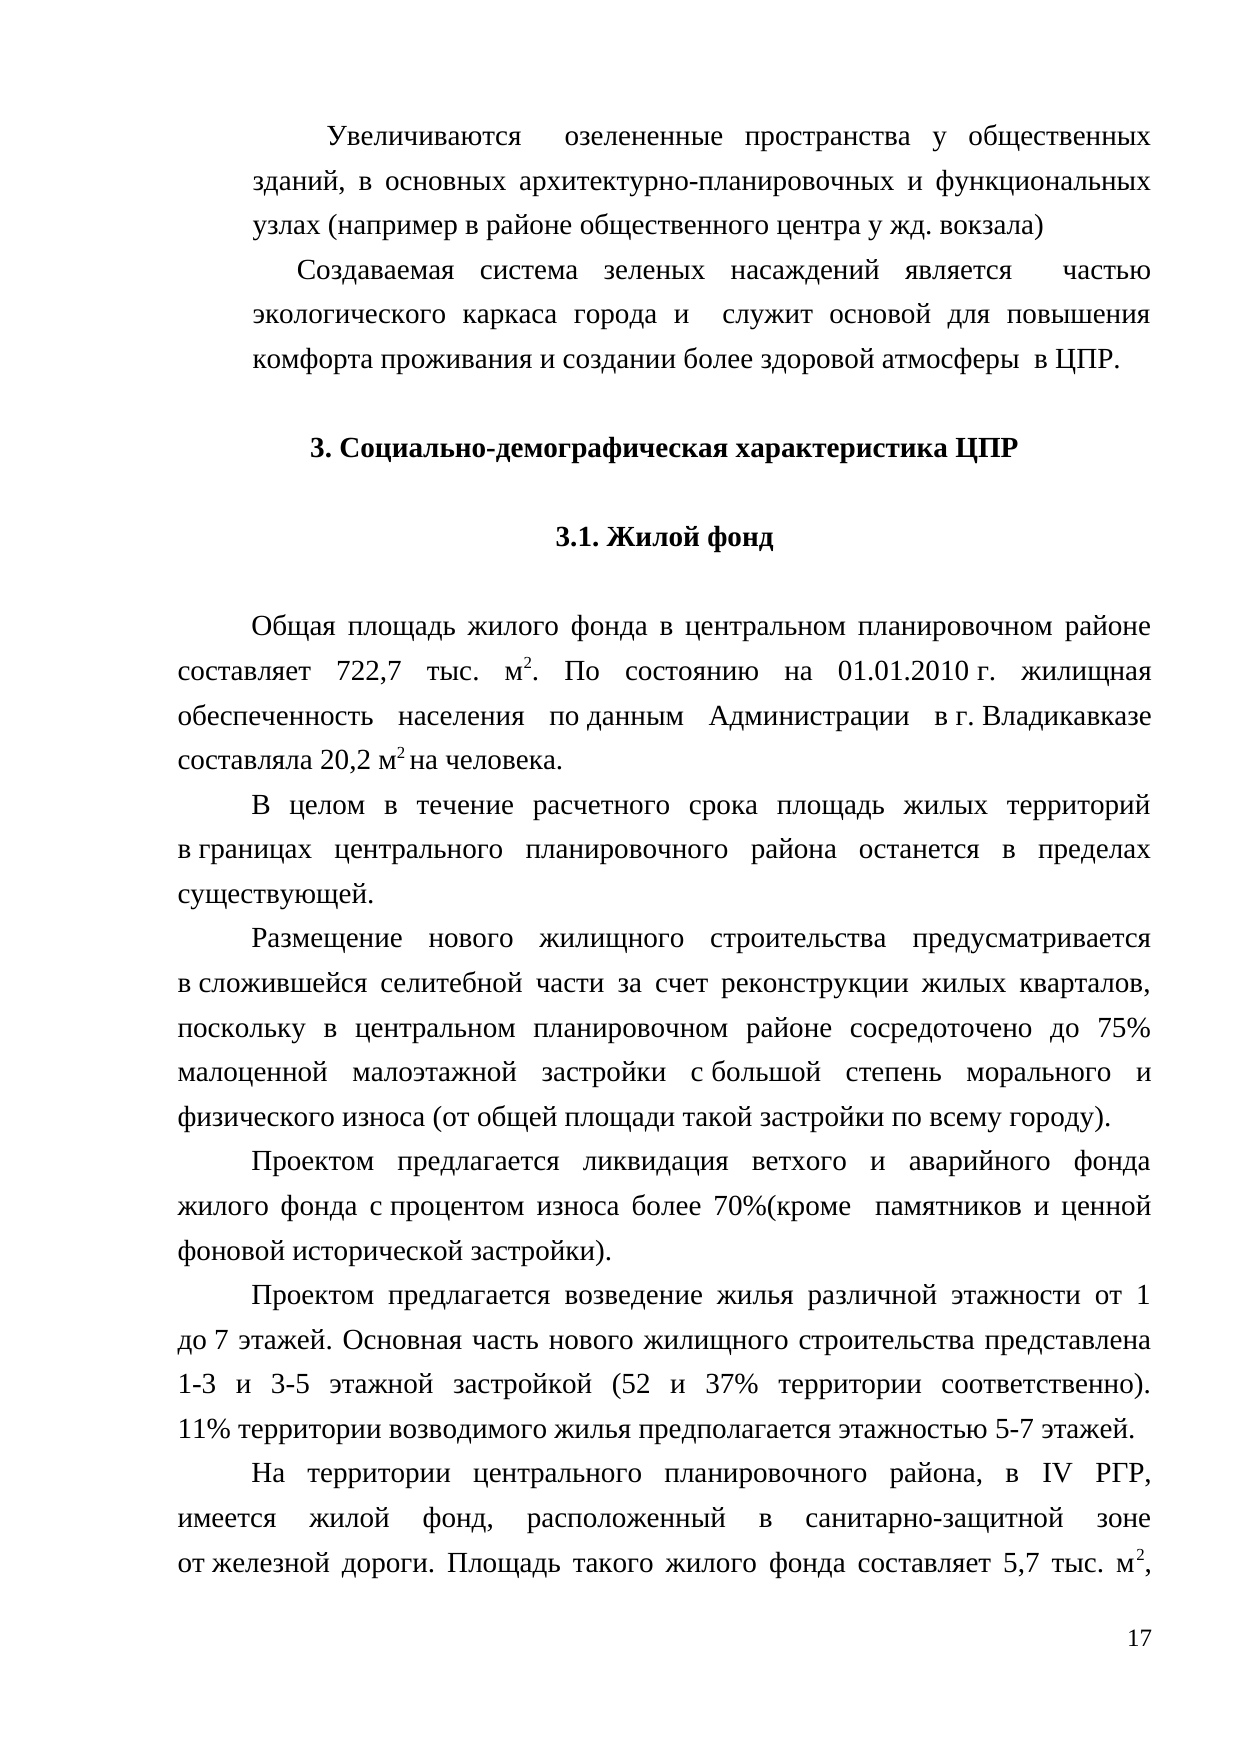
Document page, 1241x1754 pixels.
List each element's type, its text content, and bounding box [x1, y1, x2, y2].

text Проектом предлагается возведение жилья различной этажности от 1 до 7 этажей. Основная часть нового жилищного строительства представлена 1-3 и 3-5 этажной застройкой (52 и 37% территории соответственно). 11% территории возводимого жилья предполагается этажностью 5-7 этажей. [177, 1277, 1152, 1444]
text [177, 1456, 1152, 1578]
text Создаваемая система зеленых насаждений является частью экологического каркаса города и служит основой для повышения комфорта проживания и создании более здоровой атмосферы в ЦПР. [252, 252, 1152, 374]
text 3.1. Жилой фонд [177, 519, 1152, 553]
text Увеличиваются озелененные пространства у общественных зданий, в основных архитектурно-планировочных и функциональных узлах (например в районе общественного центра у жд. вокзала) [252, 118, 1152, 241]
text Проектом предлагается ликвидация ветхого и аварийного фонда жилого фонда с процентом износа более 70%(кроме памятников и ценной фоновой исторической застройки). [177, 1143, 1152, 1266]
text Размещение нового жилищного строительства предусматривается в сложившейся селитебной части за счет реконструкции жилых кварталов, поскольку в центральном планировочном районе сосредоточено до 75% малоценной малоэтажной застройки с большой степень морального и физического износа (от общей площади такой застройки по всему городу). [177, 921, 1152, 1132]
text Общая площадь жилого фонда в центральном планировочном районе составляет 722,7 тыс. м2. По состоянию на 01.01.2010 г. жилищная обеспеченность населения по данным Администрации в г. Владикавказе составляла на человека. [177, 608, 1152, 776]
text В целом в течение расчетного срока площадь жилых территорий в границах центрального планировочного района останется в пределах существующей. [177, 787, 1152, 909]
text 3. Социально-демографическая характеристика ЦПР [177, 430, 1152, 464]
